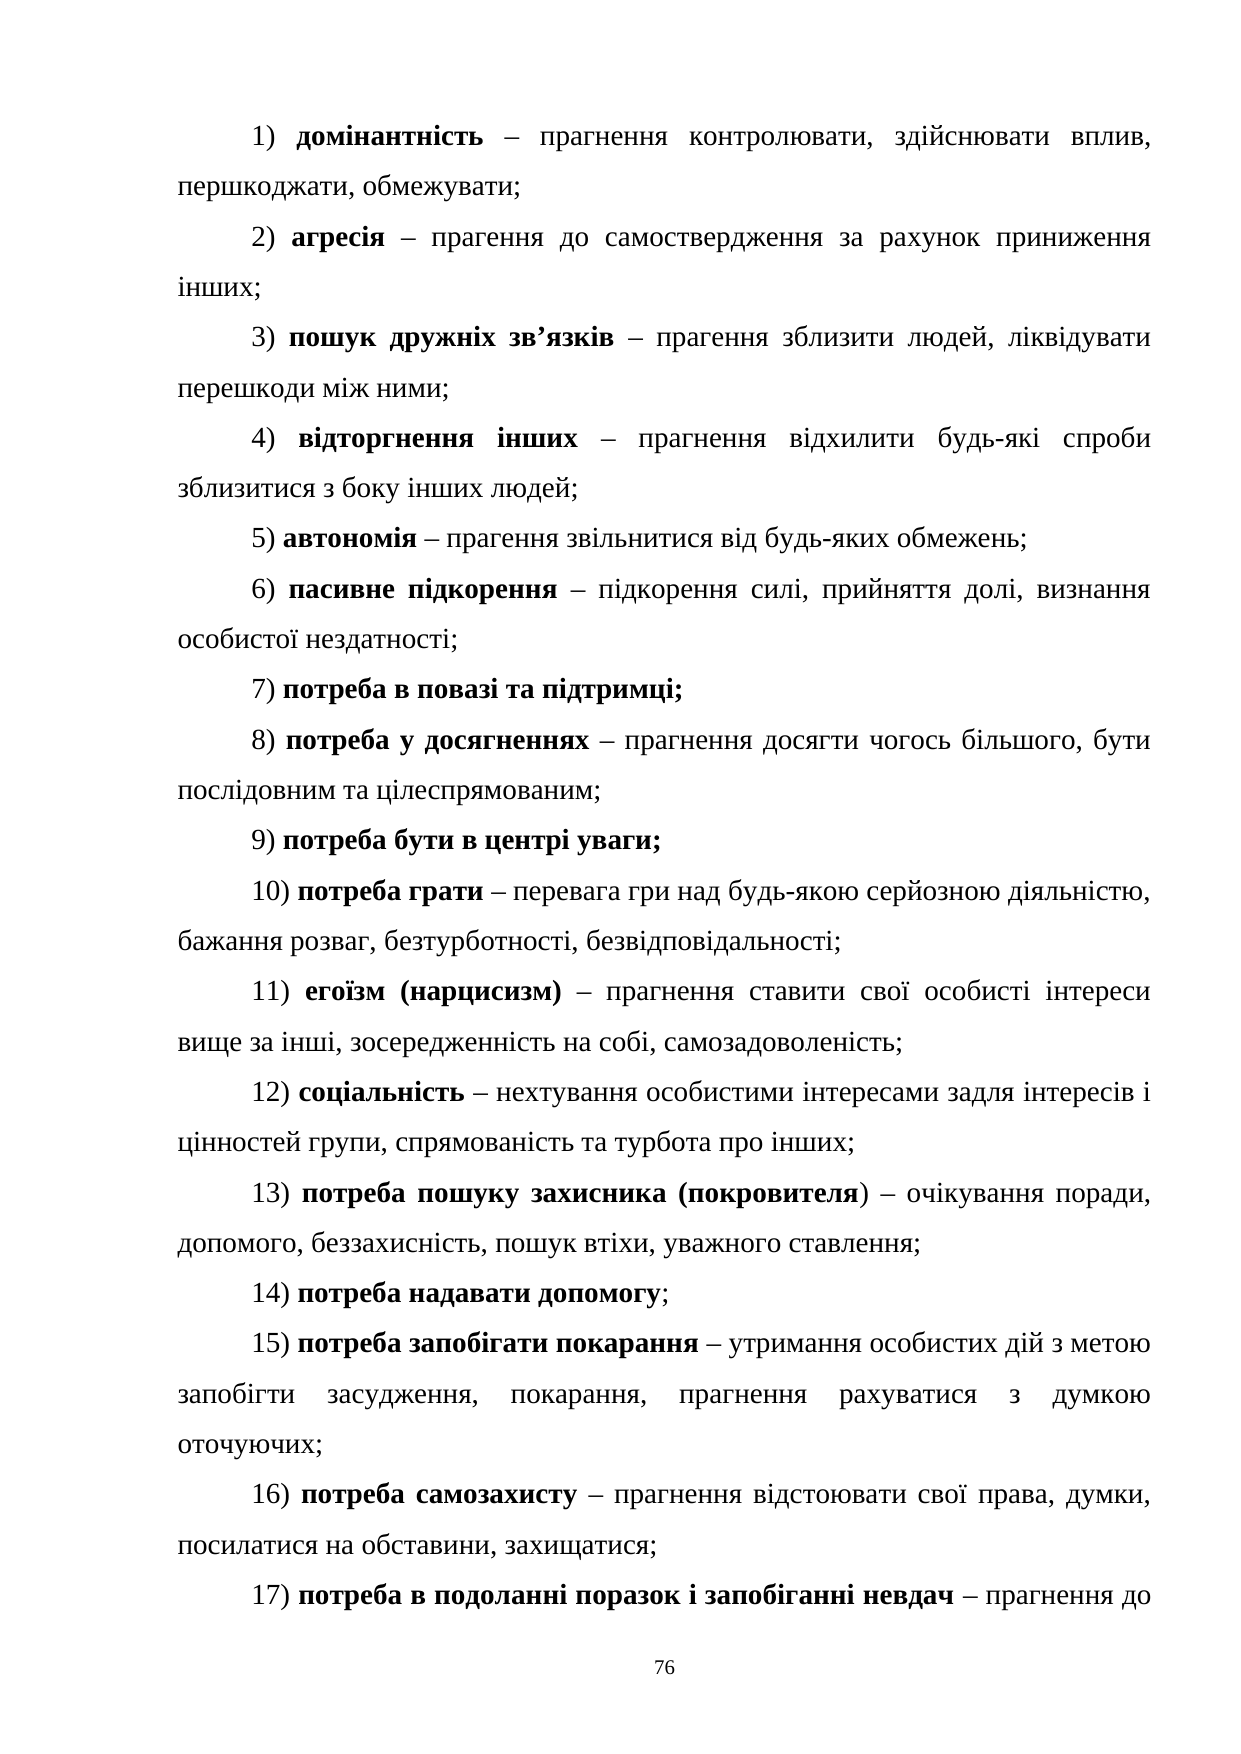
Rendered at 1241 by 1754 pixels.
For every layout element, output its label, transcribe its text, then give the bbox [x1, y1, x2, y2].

text 6) пасивне підкорення – підкорення силі, прийняття долі, визнання особистої нездатності; [177, 571, 1152, 655]
text 14) потреба надавати допомогу; [177, 1275, 1152, 1309]
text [177, 1577, 1152, 1611]
text 16) потреба самозахисту – прагнення відстоювати свої права, думки, посилатися на обставини, захищатися; [177, 1477, 1152, 1560]
text 5) автономія – прагення звільнитися від будь-яких обмежень; [177, 521, 1152, 554]
text 2) агресія – прагення до самоствердження за рахунок приниження інших; [177, 219, 1152, 303]
text 12) соціальність – нехтування особистими інтересами задля інтересів і цінностей групи, спрямованість та турбота про інших; [177, 1074, 1152, 1158]
text 7) потреба в повазі та підтримці; [177, 672, 1152, 705]
text 15) потреба запобігати покарання – утримання особистих дій з метою запобігти засудження, покарання, прагнення рахуватися з думкою оточуючих; [177, 1326, 1152, 1460]
text 11) егоїзм (нарцисизм) – прагнення ставити свої особисті інтереси вище за інші, зосередженність на собі, самозадоволеність; [177, 973, 1152, 1057]
text 13) потреба пошуку захисника (покровителя) – очікування поради, допомого, беззахисність, пошук втіхи, уважного ставлення; [177, 1175, 1152, 1258]
text 9) потреба бути в центрі уваги; [177, 822, 1152, 856]
text 3) пошук дружніх зв’язків – прагення зблизити людей, ліквідувати перешкоди між ними; [177, 319, 1152, 403]
text 8) потреба у досягненнях – прагнення досягти чогось більшого, бути послідовним та цілеспрямованим; [177, 722, 1152, 806]
text 4) відторгнення інших – прагнення відхилити будь-які спроби зблизитися з боку інших людей; [177, 420, 1152, 504]
text 1) домінантність – прагнення контролювати, здійснювати вплив, першкоджати, обмежувати; [177, 118, 1152, 202]
text 10) потреба грати – перевага гри над будь-якою серйозною діяльністю, бажання розваг, безтурботності, безвідповідальності; [177, 873, 1152, 957]
